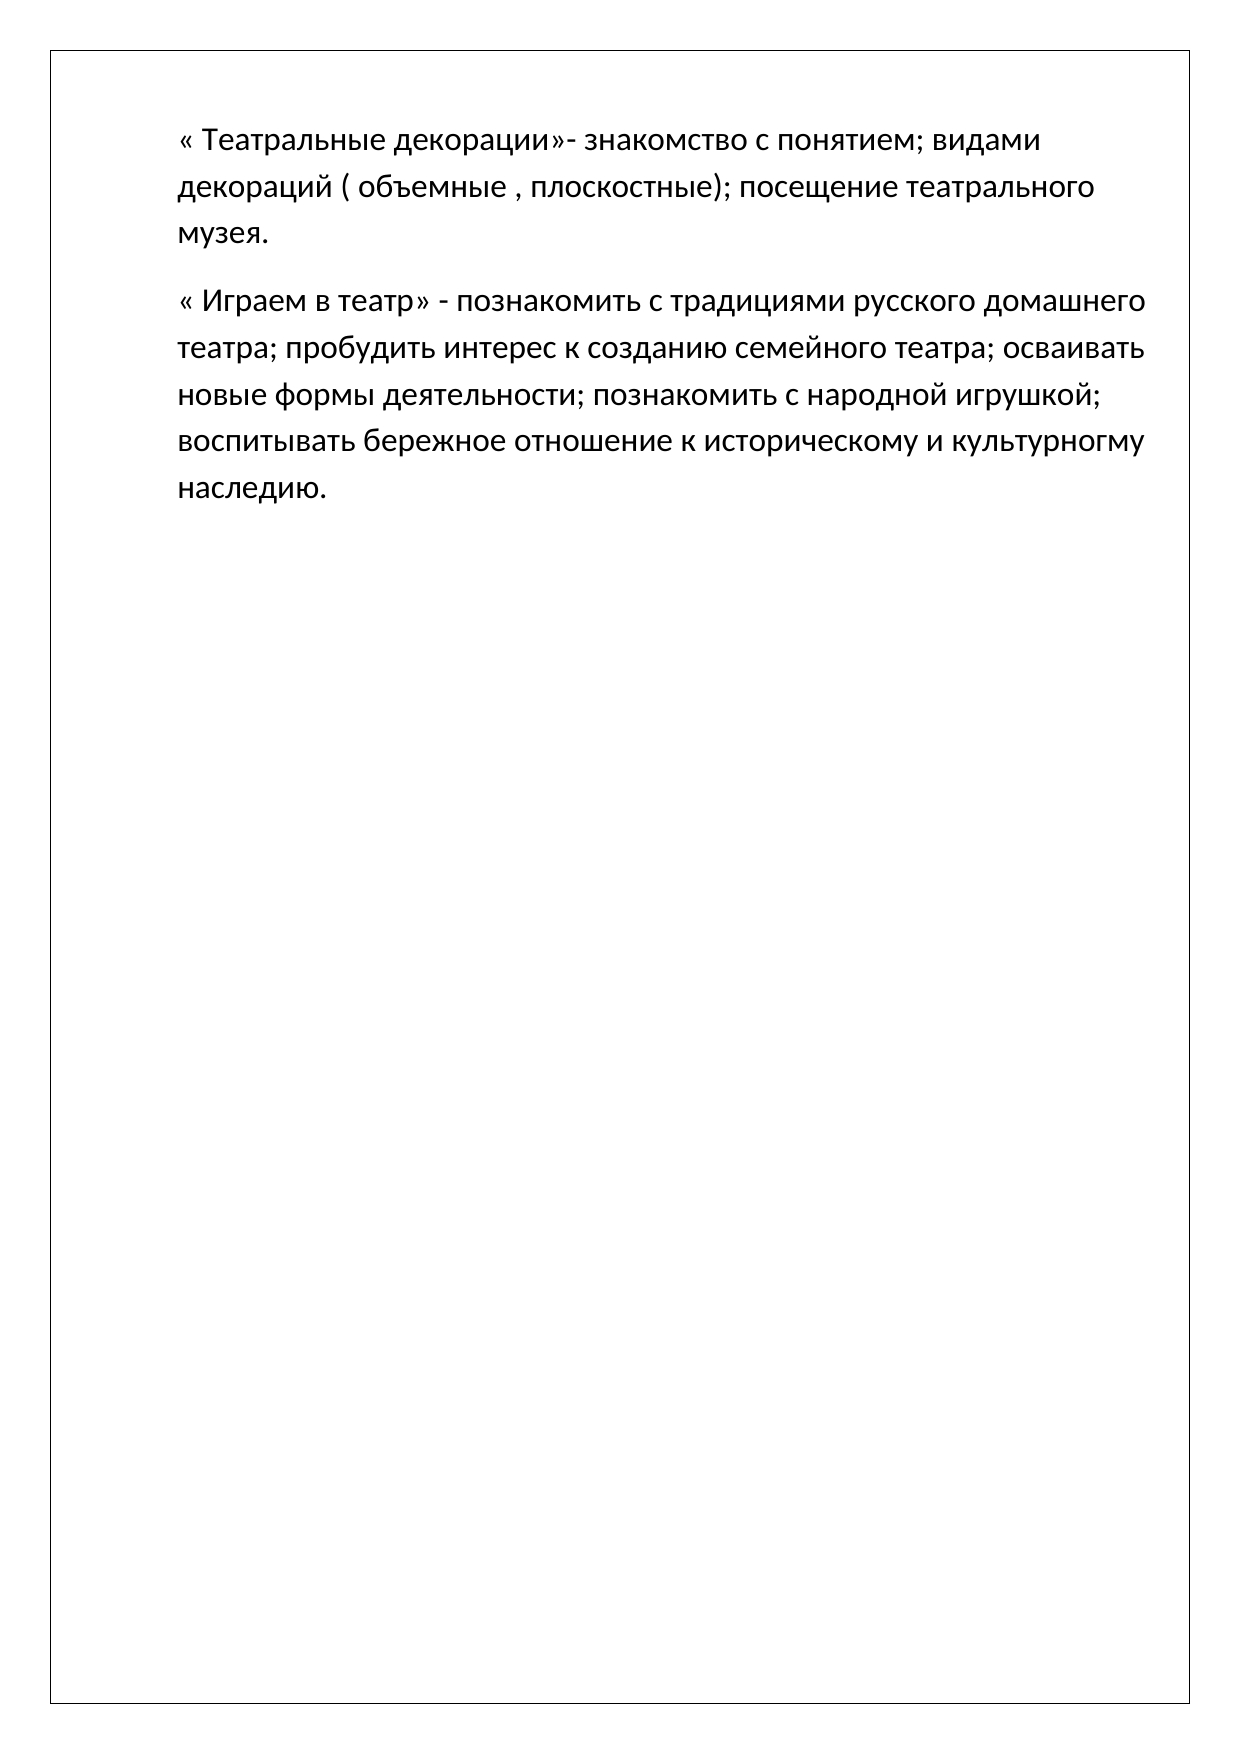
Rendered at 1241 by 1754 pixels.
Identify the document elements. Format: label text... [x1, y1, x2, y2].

text « Театральные декорации»- знакомство с понятием; видами декораций ( объемные , плоскостные); посещение театрального музея. [177, 118, 1152, 252]
text « Играем в театр» - познакомить с традициями русского домашнего театра; пробудить интерес к созданию семейного театра; осваивать новые формы деятельности; познакомить с народной игрушкой; воспитывать бережное отношение к историческому и культурногму наследию. [177, 279, 1152, 507]
